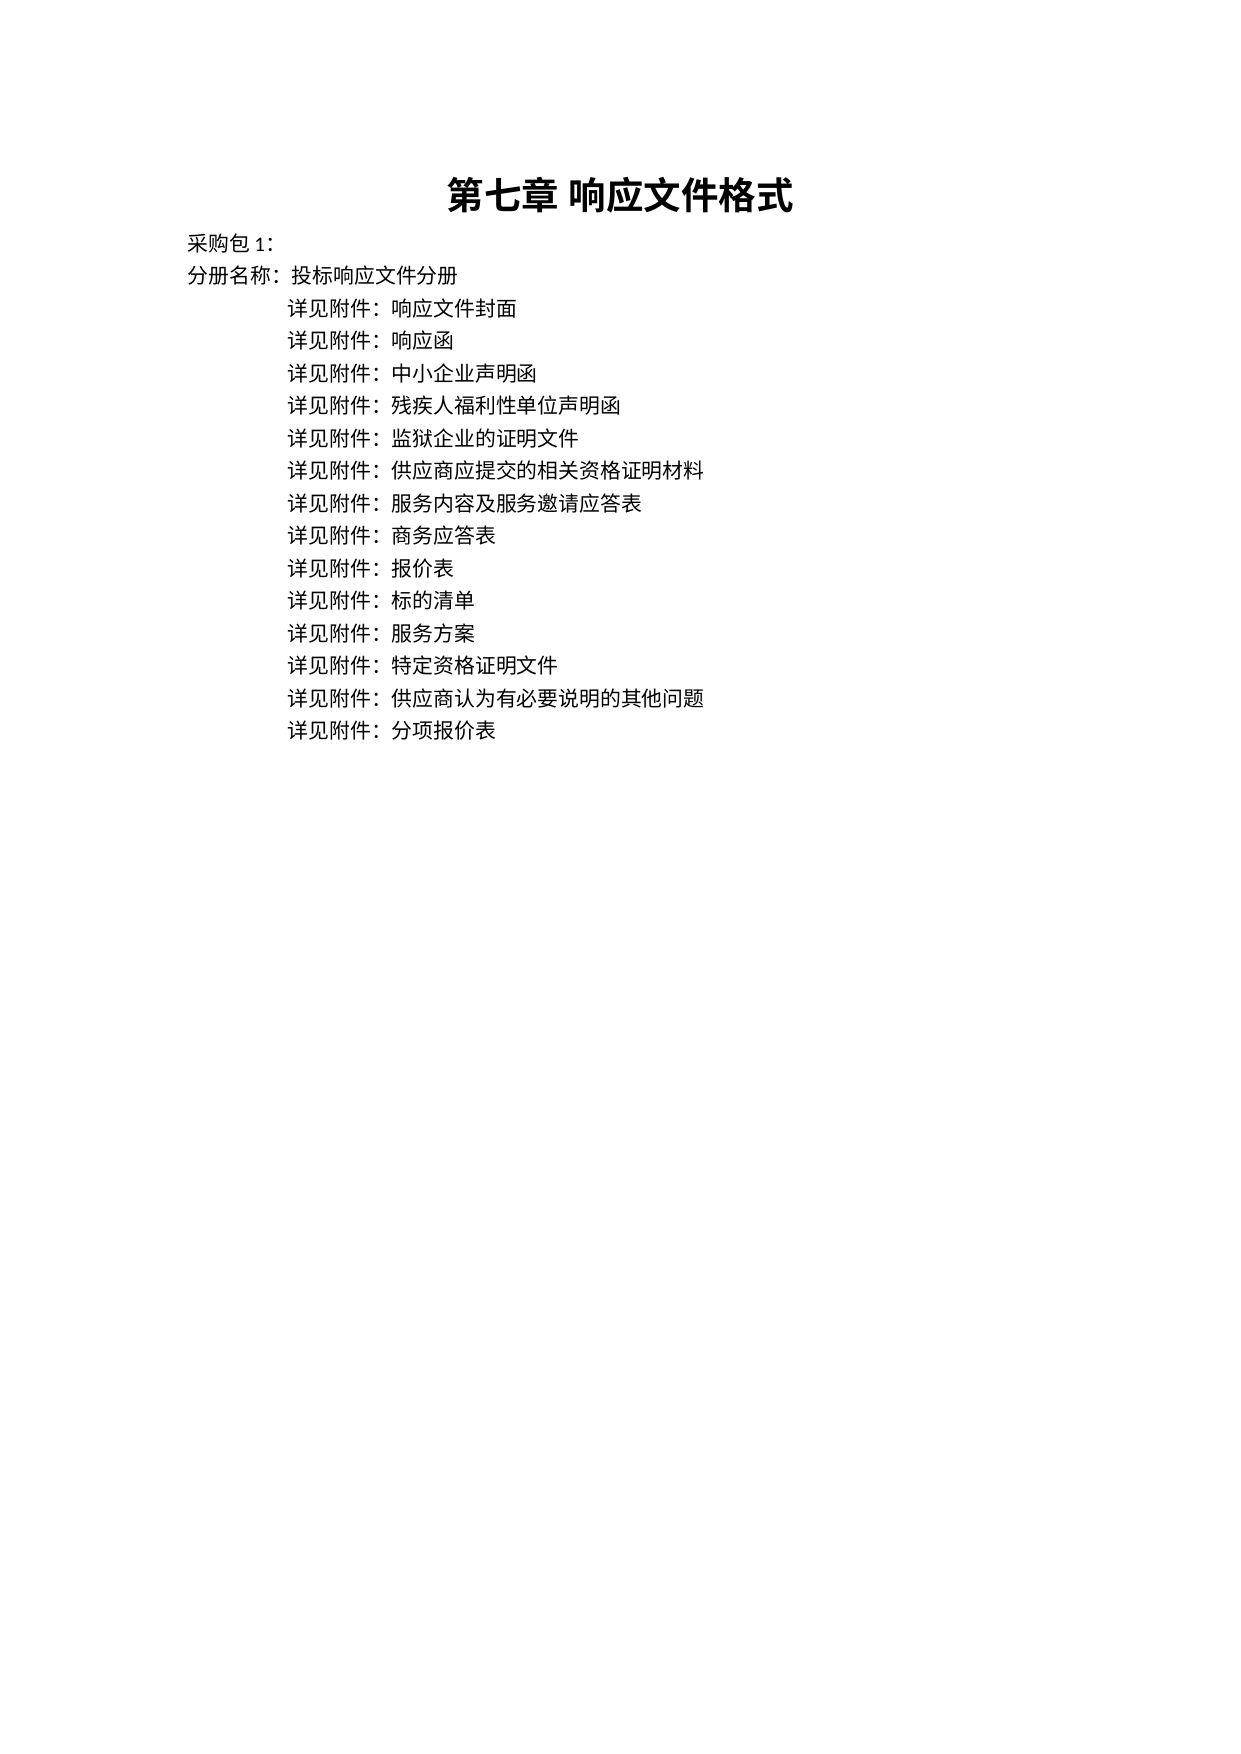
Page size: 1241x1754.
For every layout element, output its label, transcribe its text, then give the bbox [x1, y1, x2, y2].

text 详见附件：响应函 [187, 324, 1053, 357]
text 详见附件：服务内容及服务邀请应答表 [187, 487, 1053, 519]
text 详见附件：分项报价表 [187, 714, 1053, 747]
text 采购包1： [187, 227, 1053, 259]
text 详见附件：残疾人福利性单位声明函 [187, 389, 1053, 422]
text 详见附件：标的清单 [187, 584, 1053, 617]
text 分册名称：投标响应文件分册 [187, 259, 1053, 292]
text 第七章 响应文件格式 [187, 162, 1053, 227]
text 详见附件：中小企业声明函 [187, 357, 1053, 389]
text 详见附件：监狱企业的证明文件 [187, 422, 1053, 454]
text 详见附件：响应文件封面 [187, 292, 1053, 324]
text 详见附件：报价表 [187, 552, 1053, 584]
text 详见附件：商务应答表 [187, 519, 1053, 552]
text 详见附件：服务方案 [187, 617, 1053, 649]
text 详见附件：特定资格证明文件 [187, 649, 1053, 682]
text 详见附件：供应商认为有必要说明的其他问题 [187, 682, 1053, 714]
text 详见附件：供应商应提交的相关资格证明材料 [187, 454, 1053, 487]
